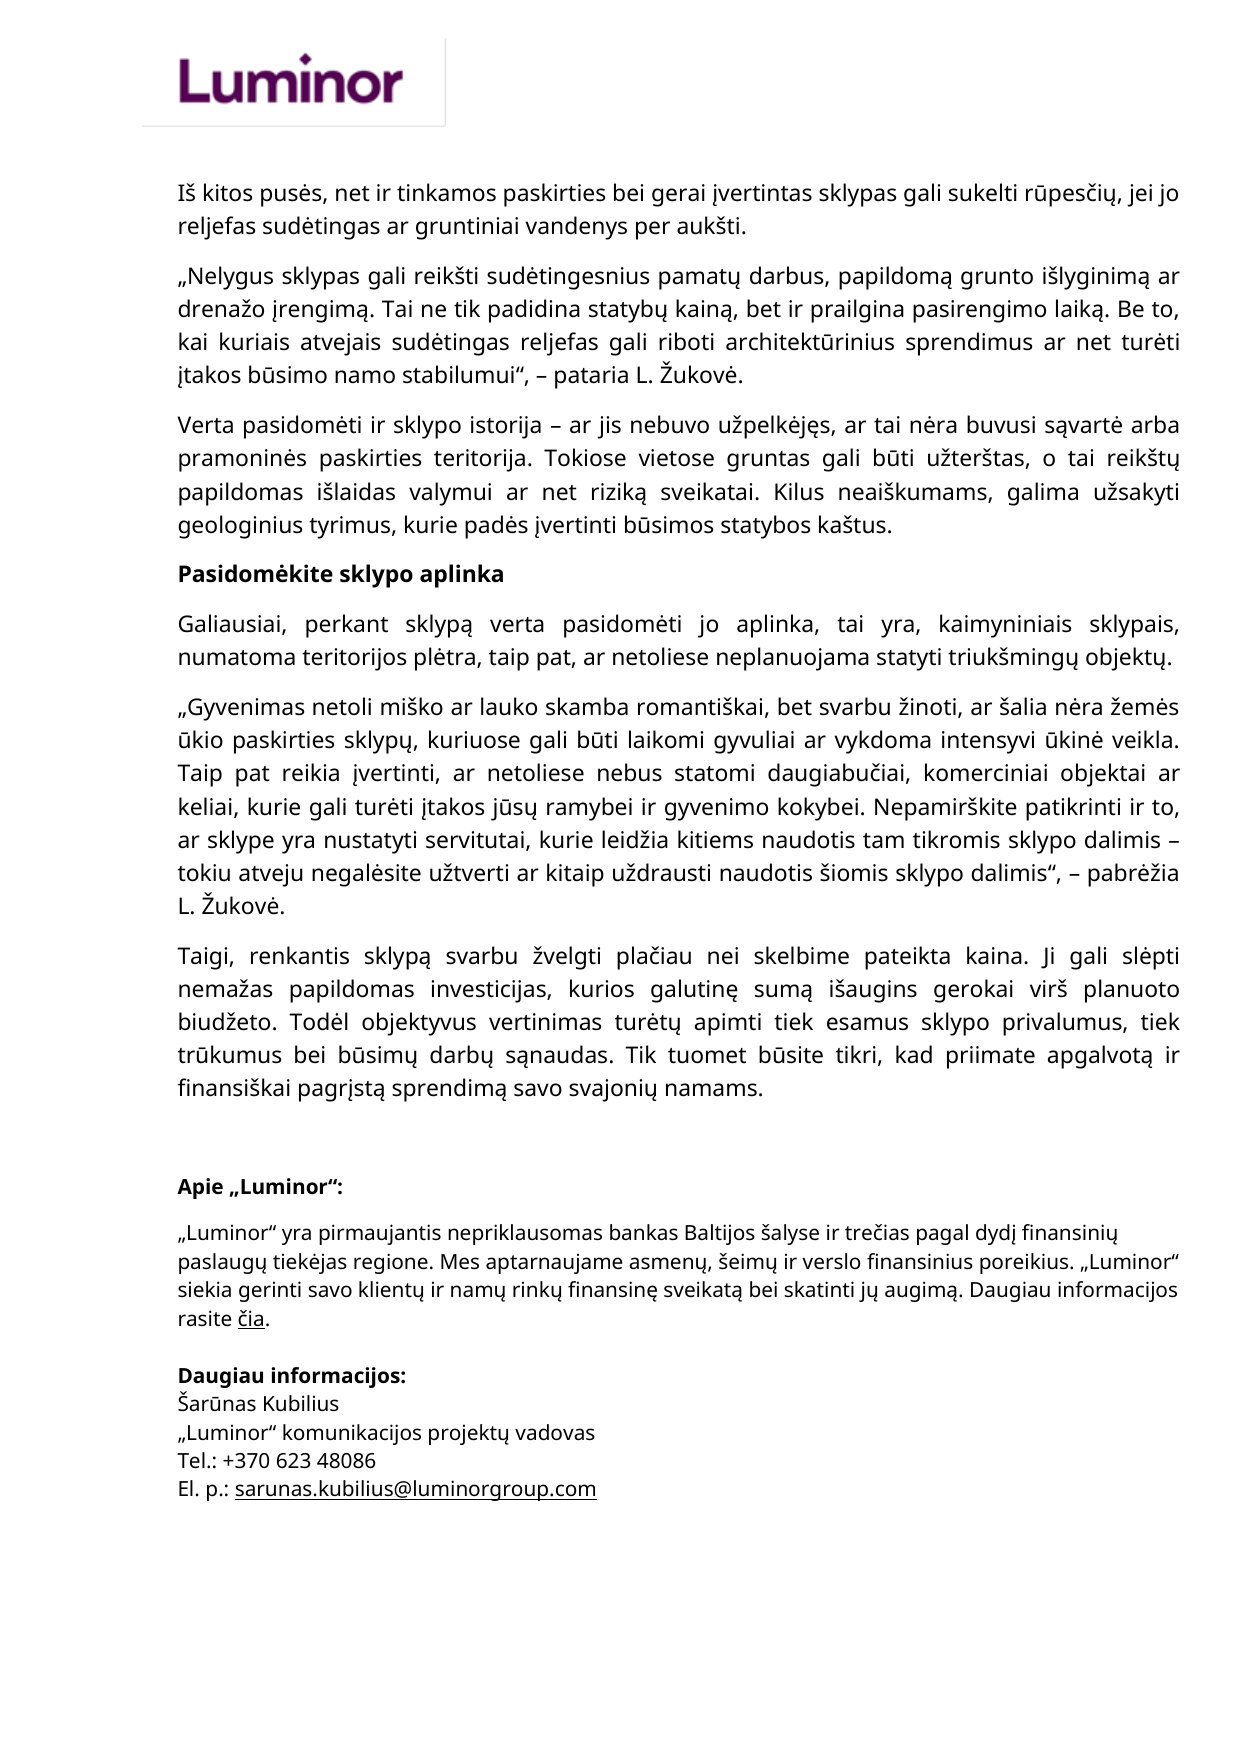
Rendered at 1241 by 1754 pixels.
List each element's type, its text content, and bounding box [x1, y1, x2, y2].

text „Nelygus sklypas gali reikšti sudėtingesnius pamatų darbus, papildomą grunto išlyginimą ar drenažo įrengimą. Tai ne tik padidina statybų kainą, bet ir prailgina pasirengimo laiką. Be to, kai kuriais atvejais sudėtingas reljefas gali riboti architektūrinius sprendimus ar net turėti įtakos būsimo namo stabilumui“, – pataria L. Žukovė. [177, 260, 1181, 391]
text El. p.: sarunas.kubilius@luminorgroup.com [177, 1474, 1181, 1503]
text Pasidomėkite sklypo aplinka [177, 558, 1181, 590]
text Tel.: +370 623 48086 [177, 1446, 1181, 1474]
text „Luminor“ komunikacijos projektų vadovas [177, 1418, 1181, 1446]
text Daugiau informacijos: [177, 1361, 1181, 1389]
text Apie „Luminor“: [177, 1172, 1181, 1200]
text Šarūnas Kubilius [177, 1389, 1181, 1418]
text Iš kitos pusės, net ir tinkamos paskirties bei gerai įvertintas sklypas gali sukelti rūpesčių, jei jo reljefas sudėtingas ar gruntiniai vandenys per aukšti. [177, 177, 1181, 242]
text „Luminor“ yra pirmaujantis nepriklausomas bankas Baltijos šalyse ir trečias pagal dydį finansinių paslaugų tiekėjas regione. Mes aptarnaujame asmenų, šeimų ir verslo finansinius poreikius. „Luminor“ siekia gerinti savo klientų ir namų rinkų finansinę sveikatą bei skatinti jų augimą. Daugiau informacijos rasite čia. [177, 1218, 1181, 1332]
text Galiausiai, perkant sklypą verta pasidomėti jo aplinka, tai yra, kaimyniniais sklypais, numatoma teritorijos plėtra, taip pat, ar netoliese neplanuojama statyti triukšmingų objektų. [177, 608, 1181, 673]
text „Gyvenimas netoli miško ar lauko skamba romantiškai, bet svarbu žinoti, ar šalia nėra žemės ūkio paskirties sklypų, kuriuose gali būti laikomi gyvuliai ar vykdoma intensyvi ūkinė veikla. Taip pat reikia įvertinti, ar netoliese nebus statomi daugiabučiai, komerciniai objektai ar keliai, kurie gali turėti įtakos jūsų ramybei ir gyvenimo kokybei. Nepamirškite patikrinti ir to, ar sklype yra nustatyti servitutai, kurie leidžia kitiems naudotis tam tikromis sklypo dalimis – tokiu atveju negalėsite užtverti ar kitaip uždrausti naudotis šiomis sklypo dalimis“, – pabrėžia L. Žukovė. [177, 691, 1181, 921]
text Taigi, renkantis sklypą svarbu žvelgti plačiau nei skelbime pateikta kaina. Ji gali slėpti nemažas papildomas investicijas, kurios galutinę sumą išaugins gerokai virš planuoto biudžeto. Todėl objektyvus vertinimas turėtų apimti tiek esamus sklypo privalumus, tiek trūkumus bei būsimų darbų sąnaudas. Tik tuomet būsite tikri, kad priimate apgalvotą ir finansiškai pagrįstą sprendimą savo svajonių namams. [177, 940, 1181, 1103]
picture [141, 38, 447, 128]
text Verta pasidomėti ir sklypo istorija – ar jis nebuvo užpelkėjęs, ar tai nėra buvusi sąvartė arba pramoninės paskirties teritorija. Tokiose vietose gruntas gali būti užterštas, o tai reikštų papildomas išlaidas valymui ar net riziką sveikatai. Kilus neaiškumams, galima užsakyti geologinius tyrimus, kurie padės įvertinti būsimos statybos kaštus. [177, 409, 1181, 540]
